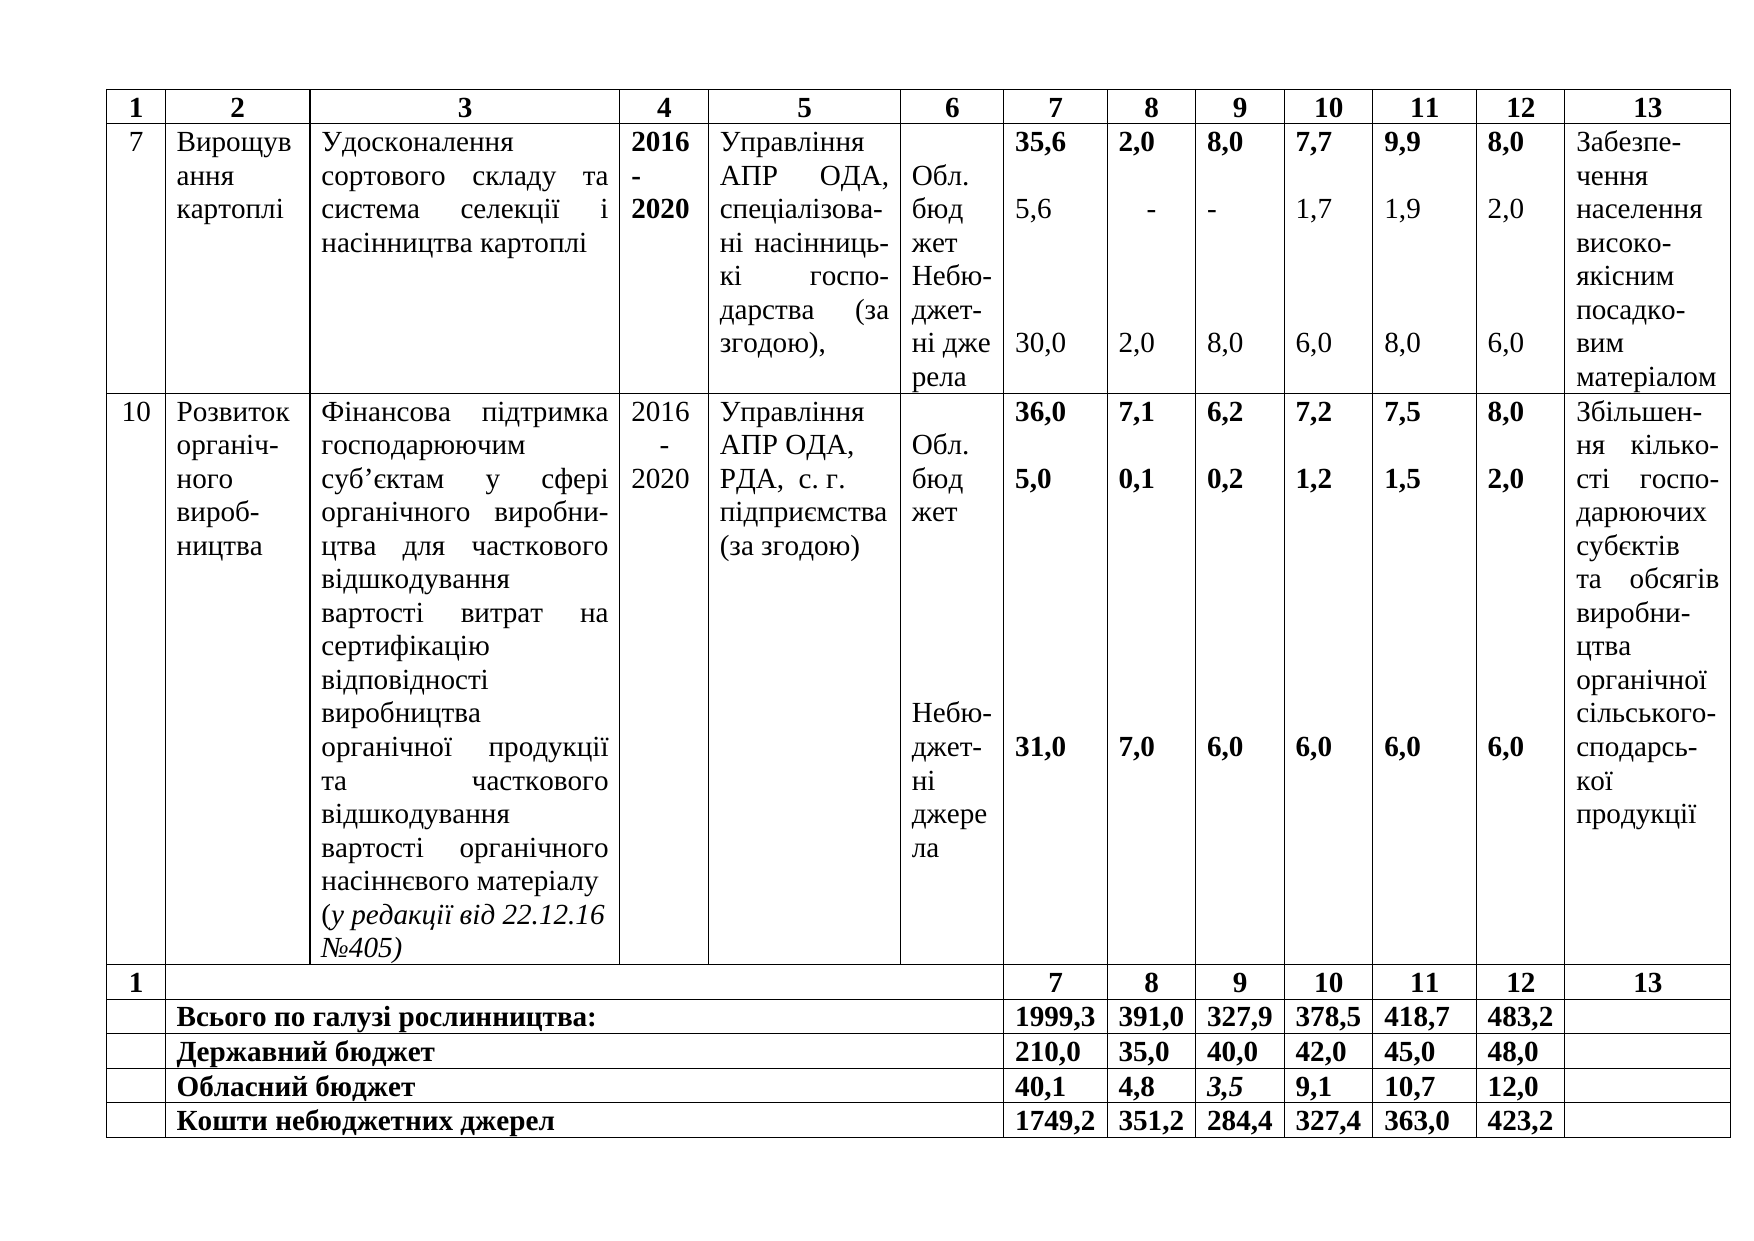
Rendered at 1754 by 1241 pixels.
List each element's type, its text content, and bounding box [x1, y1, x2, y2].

table_cell 6 [901, 90, 1003, 123]
table_cell 363,0 [1373, 1103, 1476, 1137]
table_cell 2016-2020 [620, 124, 708, 393]
table_cell 418,7 [1373, 1000, 1476, 1033]
table_cell 210,0 [1004, 1034, 1107, 1068]
table_cell 8,0 2,0 6,0 [1477, 124, 1564, 393]
table_cell [1565, 1034, 1730, 1068]
table_cell [107, 1069, 165, 1102]
table_cell 10 [107, 394, 165, 964]
table_cell 1999,3 [1004, 1000, 1107, 1033]
table_cell 9,9 1,9 8,0 [1373, 124, 1476, 393]
table_cell Обласний бюджет [166, 1069, 1003, 1102]
table_cell 9 [1196, 965, 1284, 998]
table_cell 35,6 5,6 30,0 [1004, 124, 1107, 393]
table_cell 1749,2 [1004, 1103, 1107, 1137]
table_cell 45,0 [1373, 1034, 1476, 1068]
table_cell Управління АПР ОДА, спеціалізова-ні насінниць- кі госпо- дарства (за згодою), [709, 124, 900, 393]
table_cell 7 [1004, 965, 1107, 998]
table_cell 9,1 [1285, 1069, 1372, 1102]
table_cell 351,2 [1108, 1103, 1195, 1137]
table_cell 10 [1285, 90, 1372, 123]
table_cell 3,5 [1196, 1069, 1284, 1102]
table_cell 1 [107, 90, 165, 123]
table_cell 35,0 [1108, 1034, 1195, 1068]
table_cell 36,0 5,0 31,0 [1004, 394, 1107, 964]
table_cell Обл. бюд жет Небю-джет-ні дже рела [901, 124, 1003, 393]
table_cell 378,5 [1285, 1000, 1372, 1033]
table_cell [166, 965, 1003, 998]
table_cell [1565, 1103, 1730, 1137]
table_cell Збільшен-ня кілько-сті госпо-дарюючих субєктів та обсягів виробни-цтва органічної сільського-сподарсь-кої продукції [1565, 394, 1730, 964]
table_cell 8,0 2,0 6,0 [1477, 394, 1564, 964]
table_cell 40,0 [1196, 1034, 1284, 1068]
table_cell 10,7 [1373, 1069, 1476, 1102]
table_cell 327,9 [1196, 1000, 1284, 1033]
table_cell Всього по галузі рослинництва: [166, 1000, 1003, 1033]
table_cell [1565, 1069, 1730, 1102]
table_cell 11 [1373, 965, 1476, 998]
table_cell 4 [620, 90, 708, 123]
table_cell Кошти небюджетних джерел [166, 1103, 1003, 1137]
table_cell 12 [1477, 965, 1564, 998]
table_cell 4,8 [1108, 1069, 1195, 1102]
table_cell 12 [1477, 90, 1564, 123]
table_cell 7 [1004, 90, 1107, 123]
table_cell 7,2 1,2 6,0 [1285, 394, 1372, 964]
table_cell [1565, 1000, 1730, 1033]
table_cell 6,2 0,2 6,0 [1196, 394, 1284, 964]
table_cell Удосконалення сортового складу та система селекції і насінництва картоплі [311, 124, 619, 393]
table_cell Управління АПР ОДА, РДА, с. г. підприємства (за згодою) [709, 394, 900, 964]
table_cell 7,7 1,7 6,0 [1285, 124, 1372, 393]
table_cell 2 [166, 90, 309, 123]
table_cell [107, 1000, 165, 1033]
table_cell 7,5 1,5 6,0 [1373, 394, 1476, 964]
table_cell Вирощування картоплі [166, 124, 309, 393]
table_cell Фінансова підтримка господарюючим суб’єктам у сфері органічного виробни-цтва для часткового відшкодування вартості витрат на сертифікацію відповідності виробництва органічної продукції та часткового відшкодування вартості органічного насіннєвого матеріалу (у редакції від 22.12.16 №405) [311, 394, 619, 964]
table_cell 327,4 [1285, 1103, 1372, 1137]
table_cell Забезпе-чення населення високо-якісним посадко-вим матеріалом [1565, 124, 1730, 393]
table_cell [107, 1034, 165, 1068]
table_cell 11 [1373, 90, 1476, 123]
table_cell 284,4 [1196, 1103, 1284, 1137]
table_cell 391,0 [1108, 1000, 1195, 1033]
table_cell Державний бюджет [166, 1034, 1003, 1068]
table_cell 40,1 [1004, 1069, 1107, 1102]
table_cell 3 [311, 90, 619, 123]
table_cell 2,0 - 2,0 [1108, 124, 1195, 393]
table_cell 2016 - 2020 [620, 394, 708, 964]
table_cell 10 [1285, 965, 1372, 998]
table_cell 7,1 0,1 7,0 [1108, 394, 1195, 964]
table_cell 8 [1108, 965, 1195, 998]
table_cell 1 [107, 965, 165, 998]
table_cell 13 [1565, 90, 1730, 123]
table_cell 8 [1108, 90, 1195, 123]
table_cell 42,0 [1285, 1034, 1372, 1068]
table_cell [107, 1103, 165, 1137]
table_cell 7 [107, 124, 165, 393]
table_cell 48,0 [1477, 1034, 1564, 1068]
table_cell 8,0 - 8,0 [1196, 124, 1284, 393]
table_cell Розвиток органіч-ного вироб-ництва [166, 394, 309, 964]
table_cell Обл. бюд жет Небю-джет- ні джерела [901, 394, 1003, 964]
table_cell 12,0 [1477, 1069, 1564, 1102]
table_cell 5 [709, 90, 900, 123]
table_cell 483,2 [1477, 1000, 1564, 1033]
table_cell 9 [1196, 90, 1284, 123]
table_cell 423,2 [1477, 1103, 1564, 1137]
table_cell 13 [1565, 965, 1730, 998]
